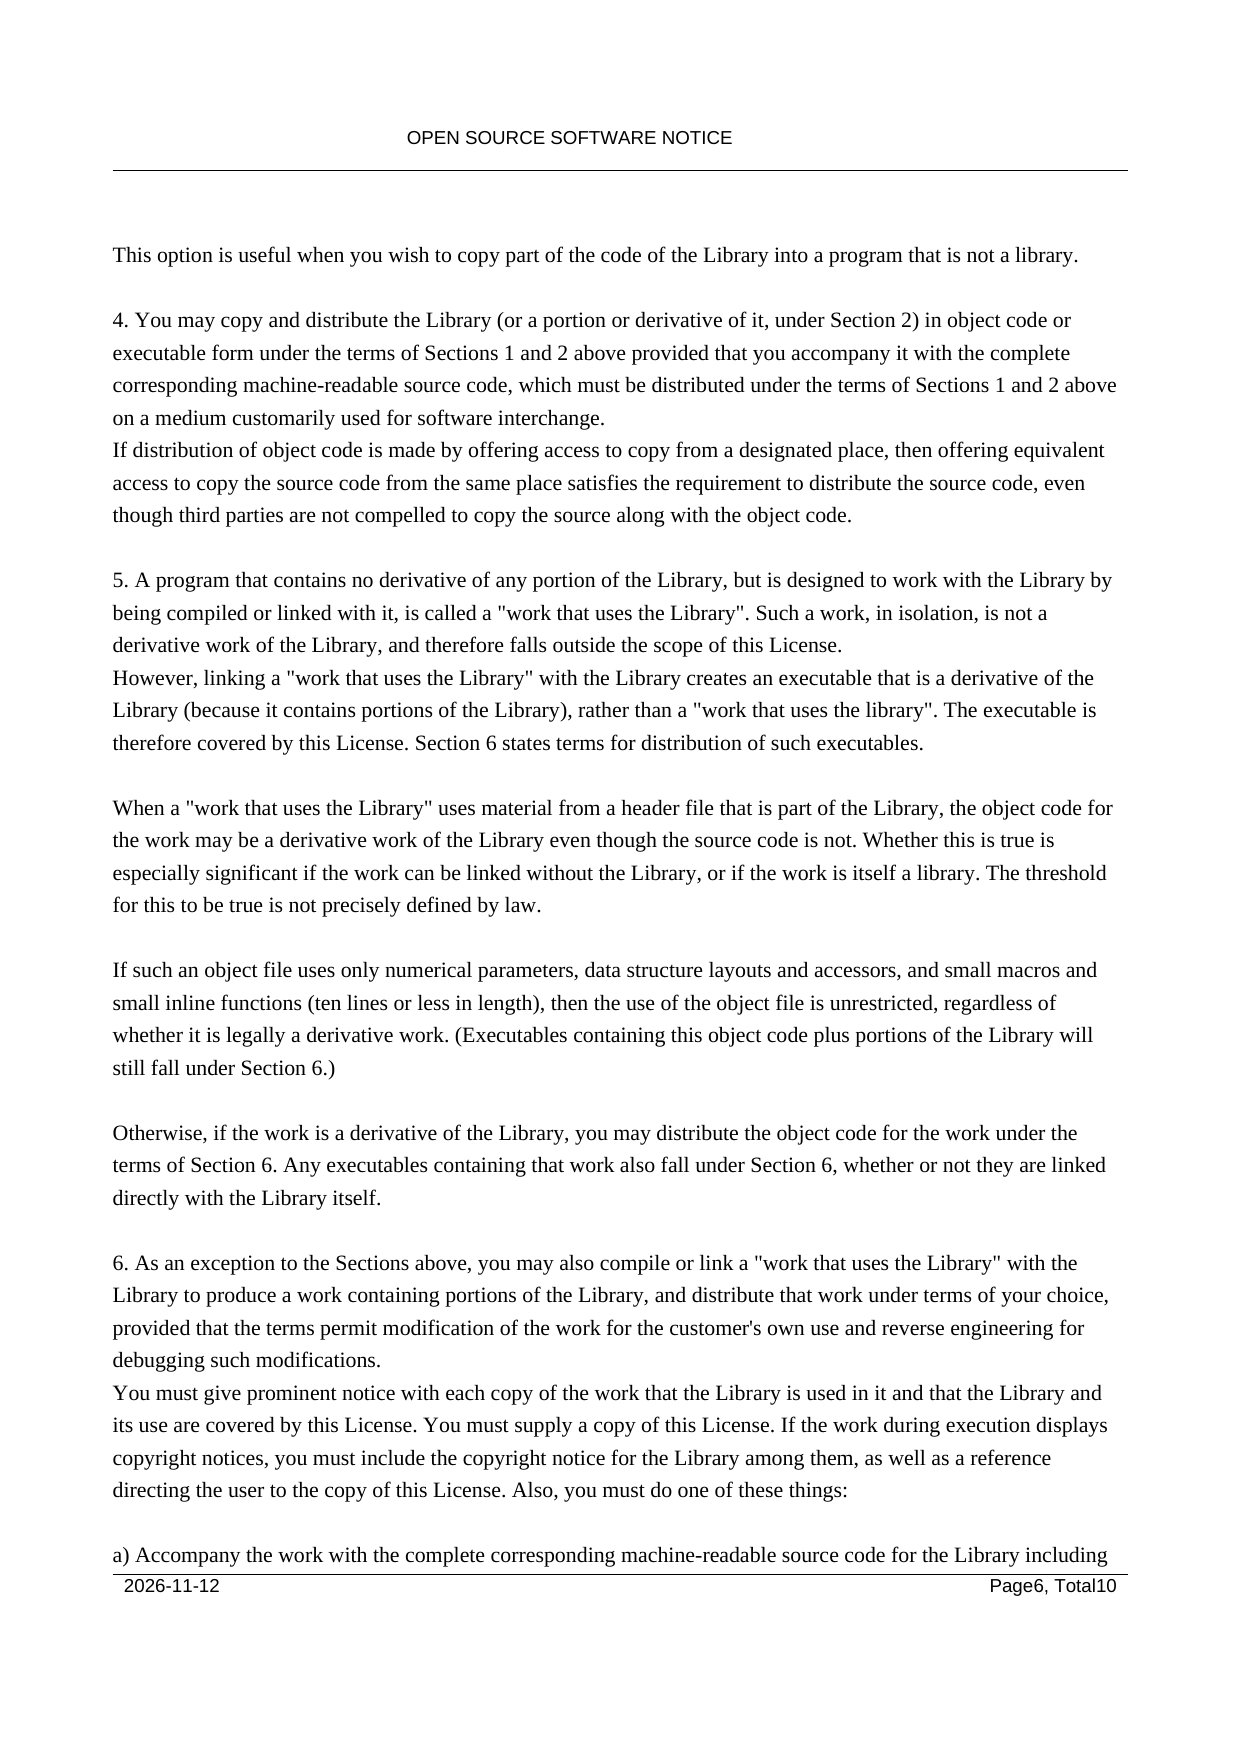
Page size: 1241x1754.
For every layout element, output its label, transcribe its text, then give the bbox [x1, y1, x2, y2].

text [112, 1539, 1128, 1571]
text This option is useful when you wish to copy part of the code of the Library into a program that is not a library. [112, 239, 1128, 271]
text Otherwise, if the work is a derivative of the Library, you may distribute the object code for the work under the terms of Section 6. Any executables containing that work also fall under Section 6, whether or not they are linked directly with the Library itself. [112, 1116, 1128, 1214]
text You must give prominent notice with each copy of the work that the Library is used in it and that the Library and its use are covered by this License. You must supply a copy of this License. If the work during execution displays copyright notices, you must include the copyright notice for the Library among them, as well as a reference directing the user to the copy of this License. Also, you must do one of these things: [112, 1376, 1128, 1506]
text If such an object file uses only numerical parameters, data structure layouts and accessors, and small macros and small inline functions (ten lines or less in length), then the use of the object file is unrestricted, regardless of whether it is legally a derivative work. (Executables containing this object code plus portions of the Library will still fall under Section 6.) [112, 954, 1128, 1084]
text However, linking a "work that uses the Library" with the Library creates an executable that is a derivative of the Library (because it contains portions of the Library), rather than a "work that uses the library". The executable is therefore covered by this License. Section 6 states terms for distribution of such executables. [112, 661, 1128, 759]
text 5. A program that contains no derivative of any portion of the Library, but is designed to work with the Library by being compiled or linked with it, is called a "work that uses the Library". Such a work, in isolation, is not a derivative work of the Library, and therefore falls outside the scope of this License. [112, 564, 1128, 661]
text 4. You may copy and distribute the Library (or a portion or derivative of it, under Section 2) in object code or executable form under the terms of Sections 1 and 2 above provided that you accompany it with the complete corresponding machine-readable source code, which must be distributed under the terms of Sections 1 and 2 above on a medium customarily used for software interchange. [112, 304, 1128, 434]
text 6. As an exception to the Sections above, you may also compile or link a "work that uses the Library" with the Library to produce a work containing portions of the Library, and distribute that work under terms of your choice, provided that the terms permit modification of the work for the customer's own use and reverse engineering for debugging such modifications. [112, 1246, 1128, 1376]
text If distribution of object code is made by offering access to copy from a designated place, then offering equivalent access to copy the source code from the same place satisfies the requirement to distribute the source code, even though third parties are not compelled to copy the source along with the object code. [112, 434, 1128, 531]
text When a "work that uses the Library" uses material from a header file that is part of the Library, the object code for the work may be a derivative work of the Library even though the source code is not. Whether this is true is especially significant if the work can be linked without the Library, or if the work is itself a library. The threshold for this to be true is not precisely defined by law. [112, 791, 1128, 921]
